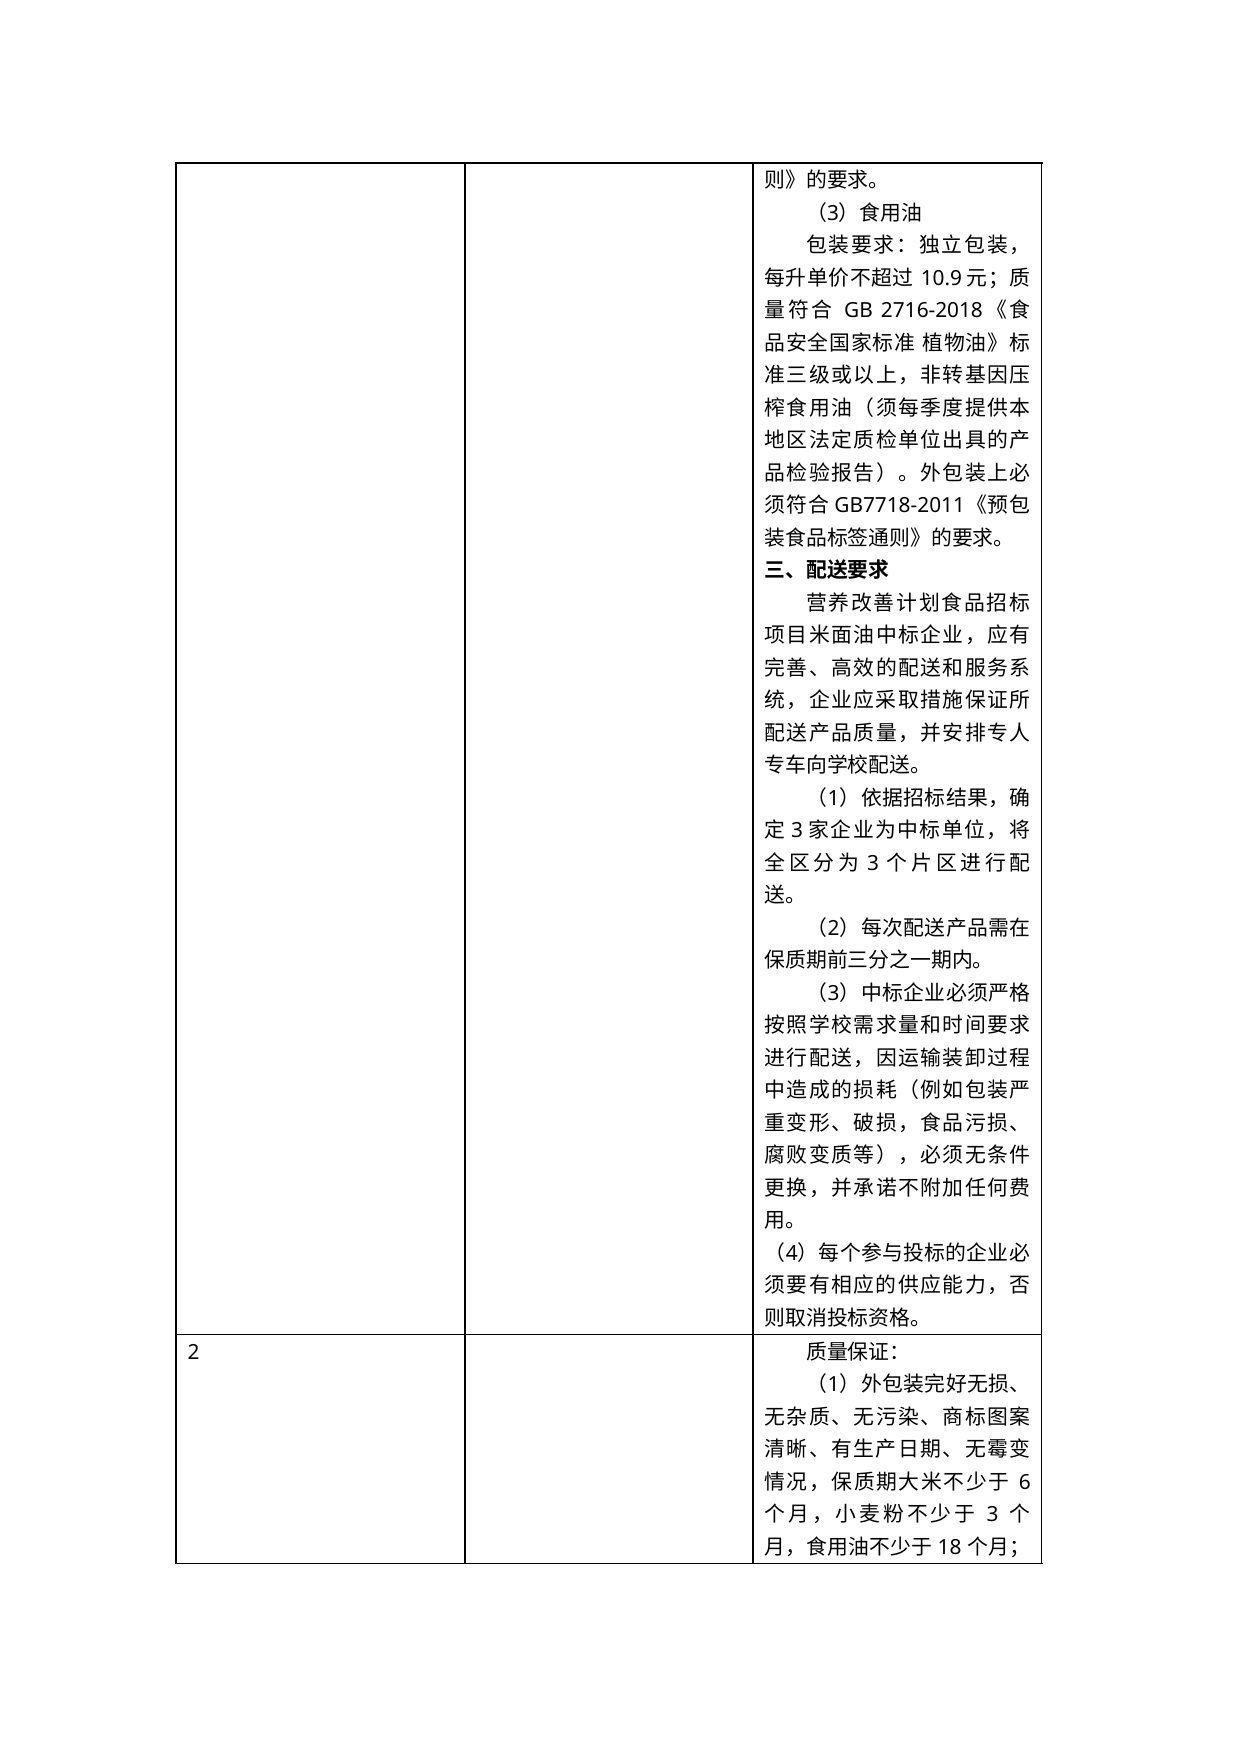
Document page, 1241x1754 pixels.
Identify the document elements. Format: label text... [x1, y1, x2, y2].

table_cell [466, 1335, 752, 1563]
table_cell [754, 164, 1041, 1333]
table_cell 1 [177, 164, 464, 1333]
table_cell [466, 164, 752, 1333]
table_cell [754, 1335, 1041, 1563]
table_cell 2 [177, 1335, 464, 1563]
